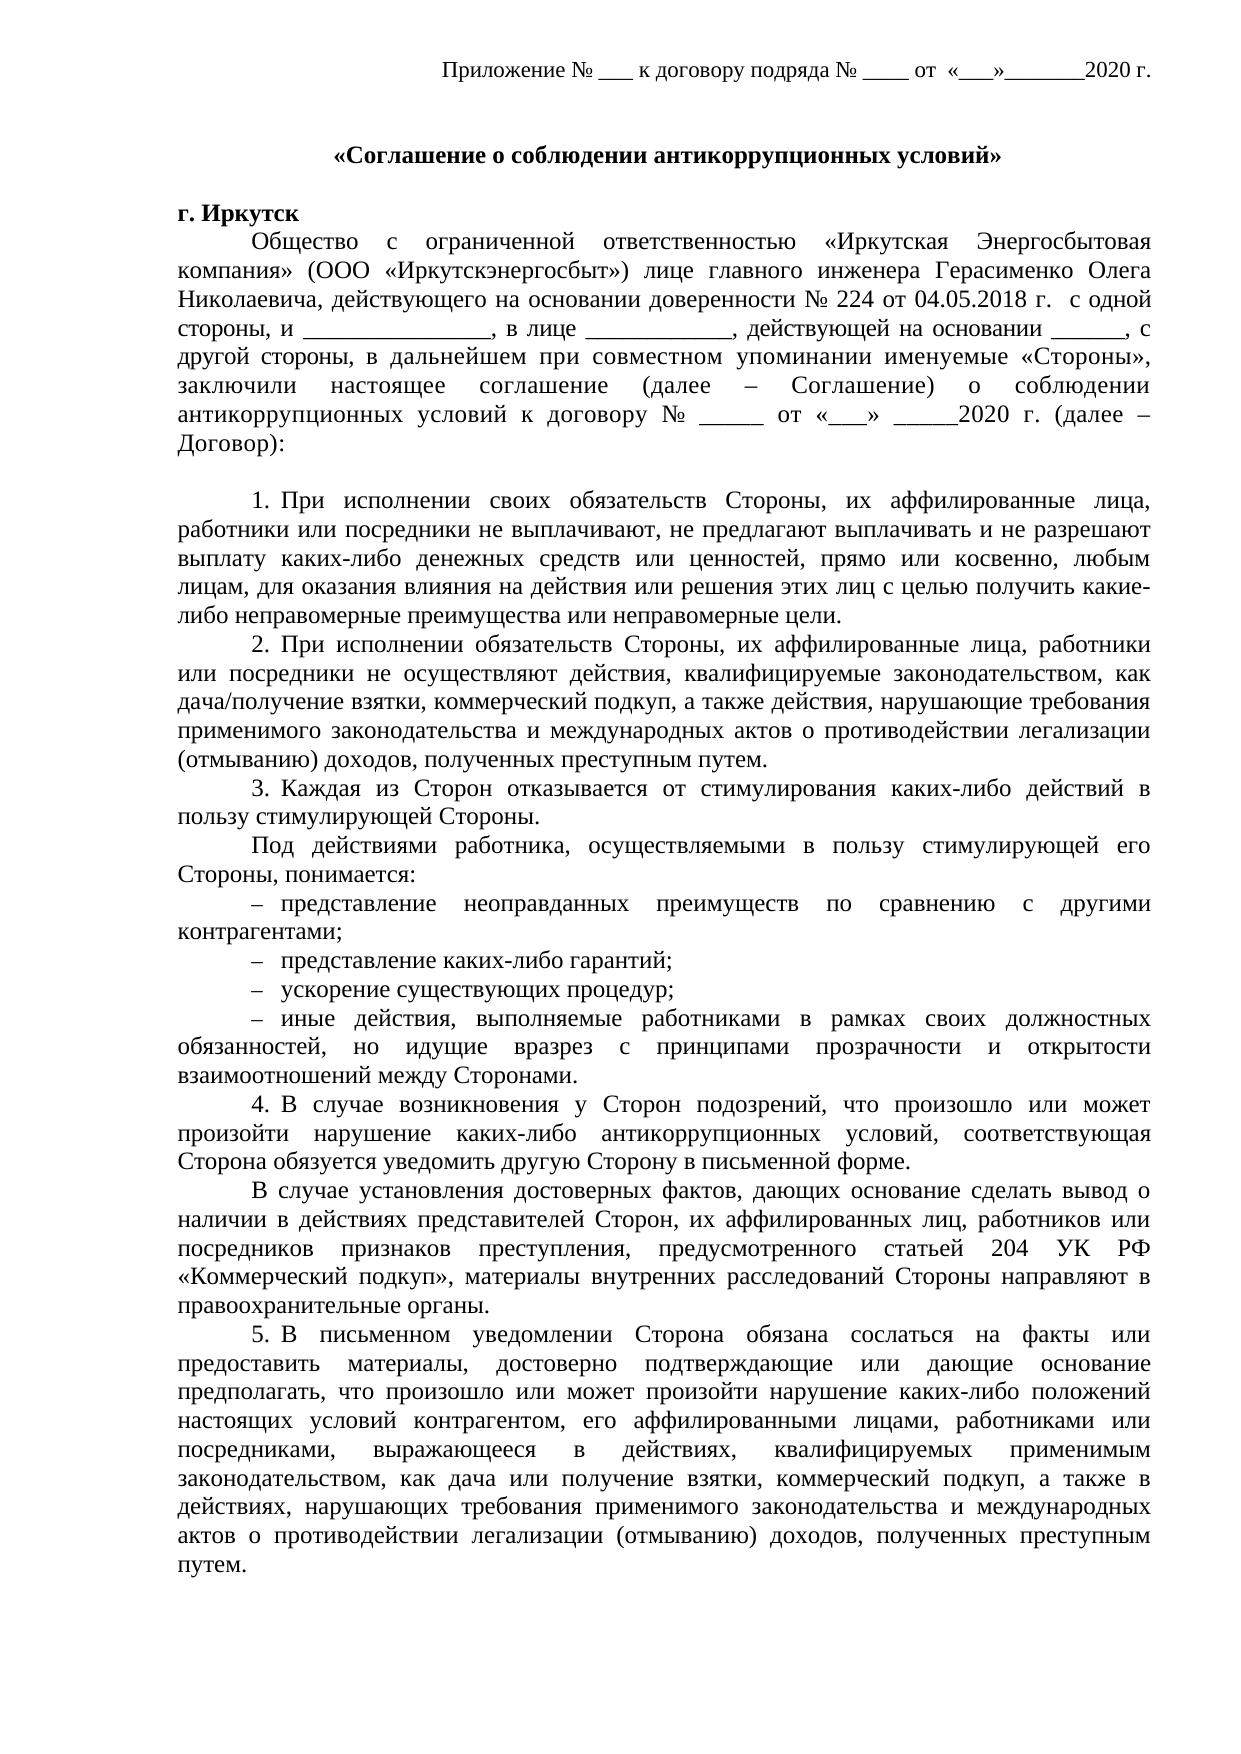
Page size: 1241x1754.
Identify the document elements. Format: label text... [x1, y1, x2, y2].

text г. Иркутск [177, 198, 1152, 226]
list При исполнении своих обязательств Стороны, их аффилированные лица, работники или посредники не выплачивают, не предлагают выплачивать и не разрешают выплату каких-либо денежных средств или ценностей, прямо или косвенно, любым лицам, для оказания влияния на действия или решения этих лиц с целью получить какие-либо неправомерные преимущества или неправомерные цели. [177, 485, 1152, 629]
text Общество с ограниченной ответственностью «Иркутская Энергосбытовая компания» (ООО «Иркутскэнергосбыт») лице главного инженера Герасименко Олега Николаевича, действующего на основании доверенности № 224 от 04.05.2018 г. с одной стороны, и _______________, в лице ____________, действующей на основании ______, с другой стороны, в дальнейшем при совместном упоминании именуемые «Стороны», заключили настоящее соглашение (далее – Соглашение) о соблюдении антикоррупционных условий к договору № _____ от «___» _____2020 г. (далее – Договор): [177, 226, 1152, 456]
list представление неоправданных преимуществ по сравнению с другими контрагентами; [177, 888, 1152, 945]
list Каждая из Сторон отказывается от стимулирования каких-либо действий в пользу стимулирующей Стороны. [177, 773, 1152, 830]
list В письменном уведомлении Сторона обязана сослаться на факты или предоставить материалы, достоверно подтверждающие или дающие основание предполагать, что произошло или может произойти нарушение каких-либо положений настоящих условий контрагентом, его аффилированными лицами, работниками или посредниками, выражающееся в действиях, квалифицируемых применимым законодательством, как дача или получение взятки, коммерческий подкуп, а также в действиях, нарушающих требования применимого законодательства и международных актов о противодействии легализации (отмыванию) доходов, полученных преступным путем. [177, 1319, 1152, 1578]
list ускорение существующих процедур; [177, 974, 1152, 1003]
list При исполнении обязательств Стороны, их аффилированные лица, работники или посредники не осуществляют действия, квалифицируемые законодательством, как дача/получение взятки, коммерческий подкуп, а также действия, нарушающие требования применимого законодательства и международных актов о противодействии легализации (отмыванию) доходов, полученных преступным путем. [177, 629, 1152, 773]
text Под действиями работника, осуществляемыми в пользу стимулирующей его Стороны, понимается: [177, 830, 1152, 888]
text Приложение № ___ к договору подряда № ____ от «___»_______2020 г. [177, 56, 1152, 83]
list В случае возникновения у Сторон подозрений, что произошло или может произойти нарушение каких-либо антикоррупционных условий, соответствующая Сторона обязуется уведомить другую Сторону в письменной форме. [177, 1089, 1152, 1175]
text В случае установления достоверных фактов, дающих основание сделать вывод о наличии в действиях представителей Сторон, их аффилированных лиц, работников или посредников признаков преступления, предусмотренного статьей 204 УК РФ «Коммерческий подкуп», материалы внутренних расследований Стороны направляют в правоохранительные органы. [177, 1175, 1152, 1319]
list представление каких-либо гарантий; [177, 945, 1152, 974]
text «Соглашение о соблюдении антикоррупционных условий» [177, 140, 1152, 169]
list иные действия, выполняемые работниками в рамках своих должностных обязанностей, но идущие вразрез с принципами прозрачности и открытости взаимоотношений между Сторонами. [177, 1003, 1152, 1089]
